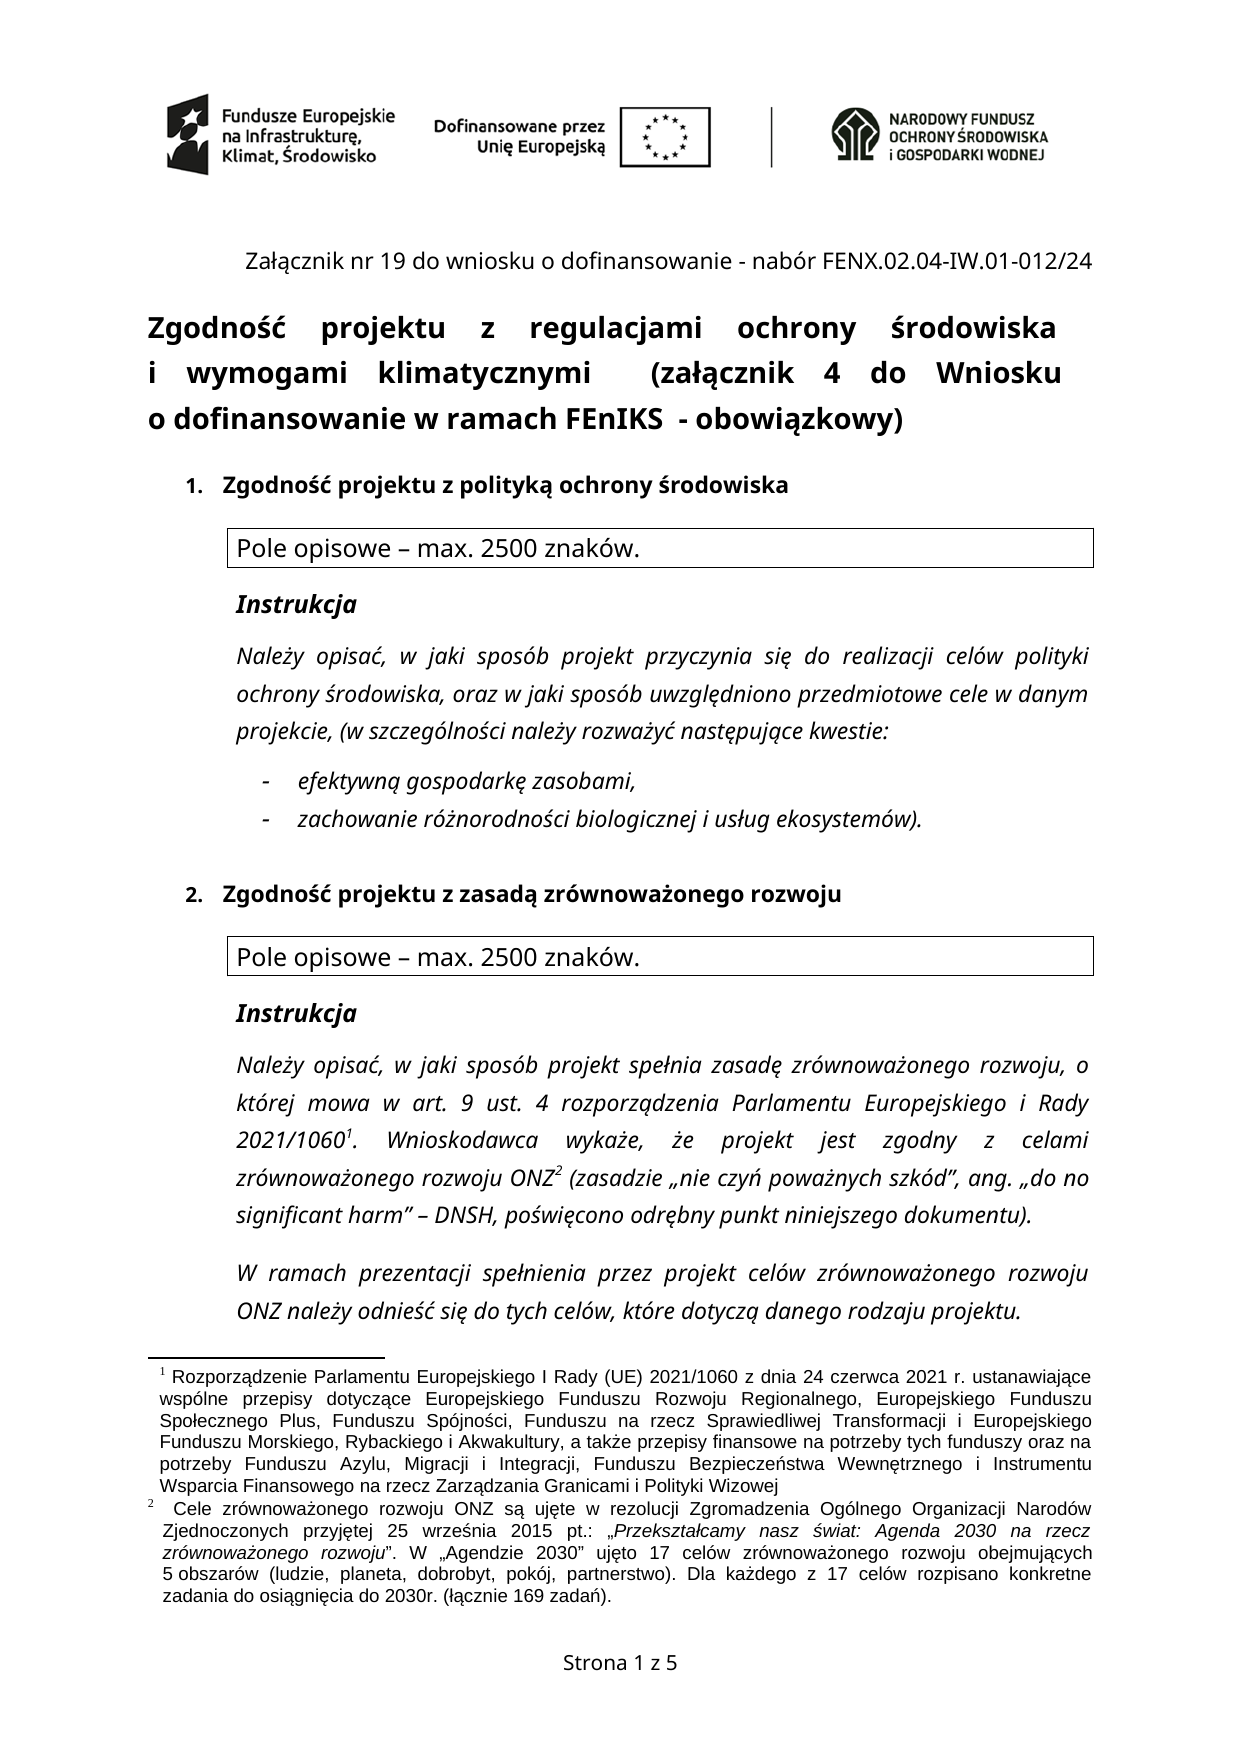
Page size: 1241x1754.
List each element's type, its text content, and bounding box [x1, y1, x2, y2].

text Instrukcja [236, 996, 1093, 1030]
text Pole opisowe – max. 2500 znaków. [228, 529, 1093, 567]
text Instrukcja [236, 587, 1093, 621]
picture [147, 73, 1092, 195]
text Pole opisowe – max. 2500 znaków. [228, 937, 1093, 975]
text W ramach prezentacji spełnienia przez projekt celów zrównoważonego rozwoju ONZ należy odnieść się do tych celów, które dotyczą danego rodzaju projektu. [236, 1257, 1093, 1326]
subtitle Zgodność projektu z regulacjami ochrony środowiska i wymogami klimatycznymi (załącznik 4 do Wniosku o dofinansowanie w ramach FEnIKS - obowiązkowy) [148, 307, 1093, 438]
text Załącznik nr 19 do wniosku o dofinansowanie - nabór FENX.02.04-IW.01-012/24 [148, 245, 1093, 276]
list Zgodność projektu z polityką ochrony środowiska [185, 469, 1093, 500]
list Zgodność projektu z zasadą zrównoważonego rozwoju [185, 878, 1093, 909]
text Należy opisać, w jaki sposób projekt przyczynia się do realizacji celów polityki ochrony środowiska, oraz w jaki sposób uwzględniono przedmiotowe cele w danym projekcie, (w szczególności należy rozważyć następujące kwestie: [236, 640, 1093, 747]
list zachowanie różnorodności biologicznej i usług ekosystemów). [260, 803, 1093, 834]
text Należy opisać, w jaki sposób projekt spełnia zasadę zrównoważonego rozwoju, o której mowa w art. 9 ust. 4 rozporządzenia Parlamentu Europejskiego i Rady 2021/1060. Wnioskodawca wykaże, że projekt jest zgodny z celami zrównoważonego rozwoju ONZ (zasadzie „nie czyń poważnych szkód”, ang. „do no significant harm” – DNSH, poświęcono odrębny punkt niniejszego dokumentu). [236, 1049, 1093, 1230]
list efektywną gospodarkę zasobami, [260, 765, 1093, 797]
